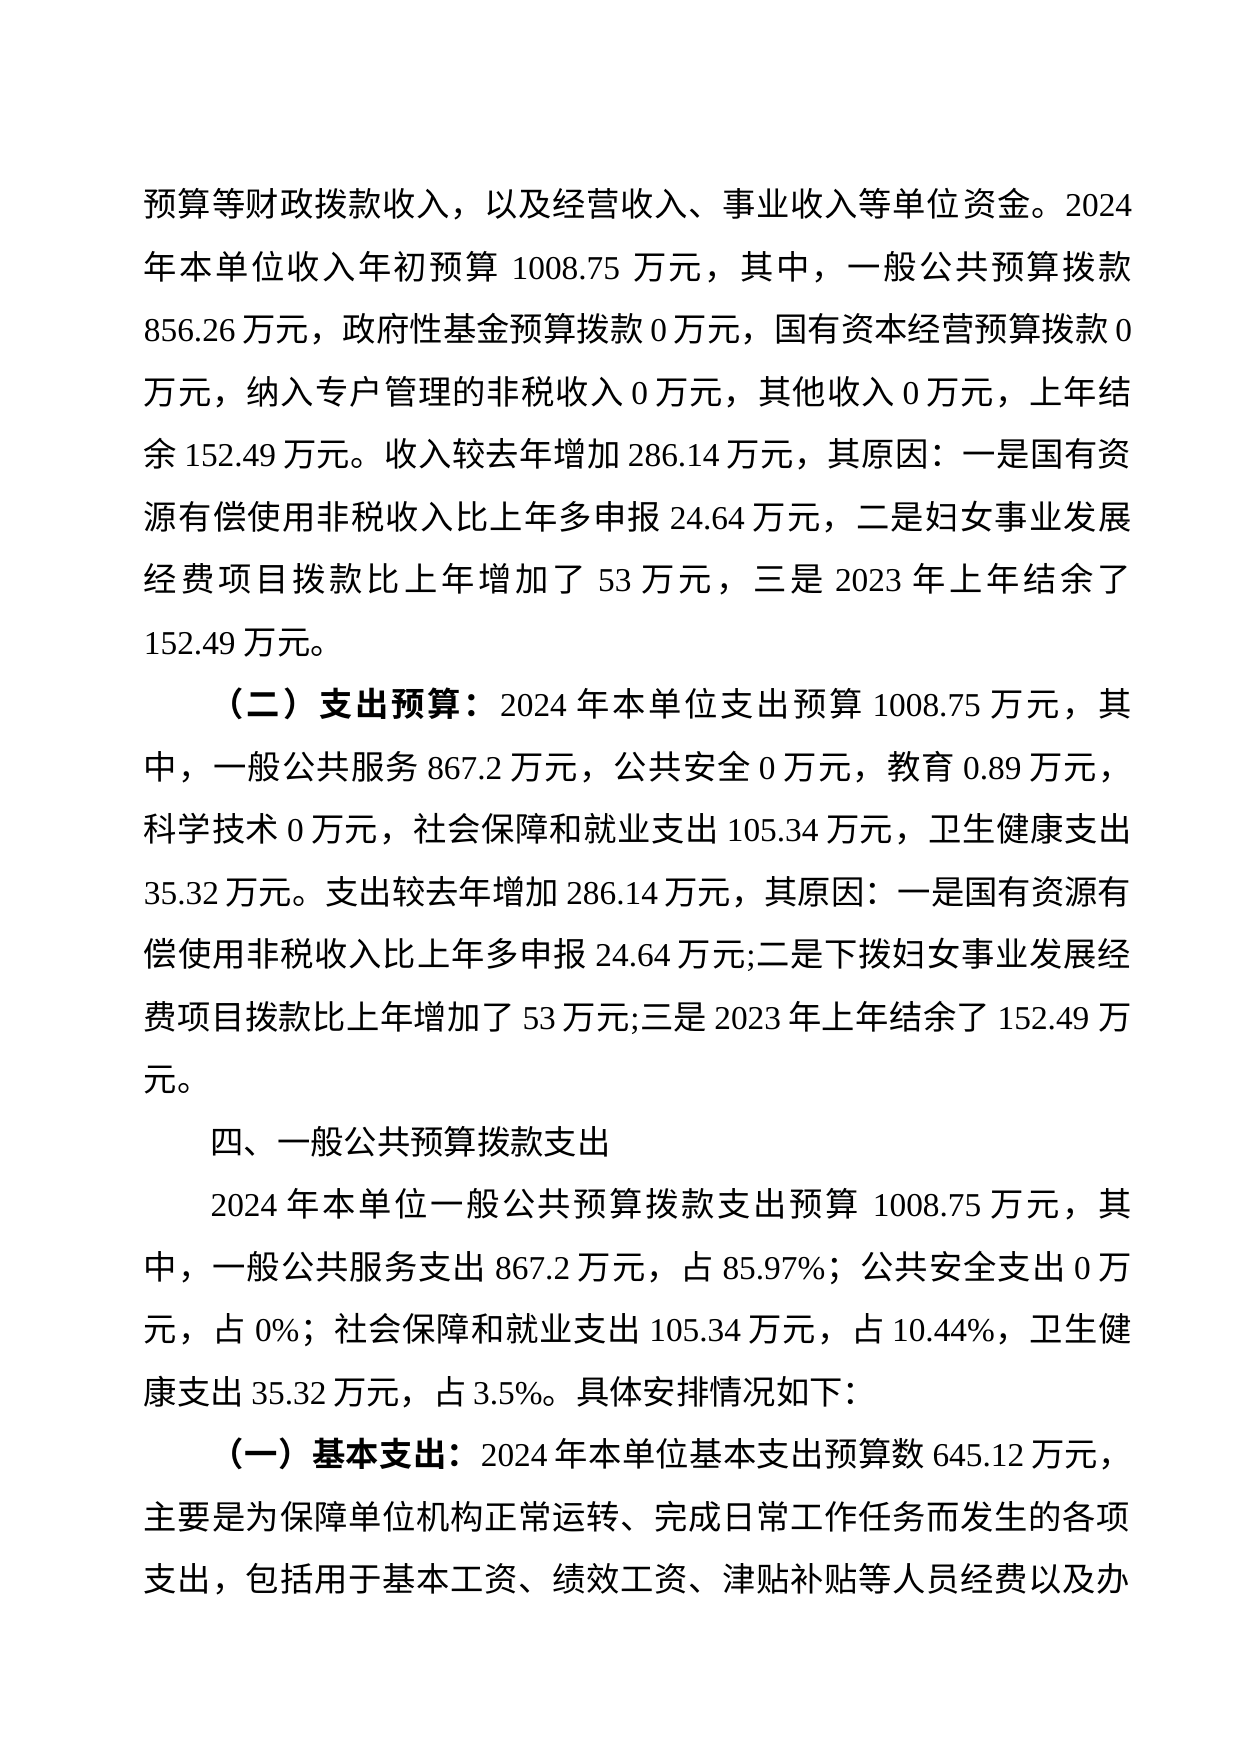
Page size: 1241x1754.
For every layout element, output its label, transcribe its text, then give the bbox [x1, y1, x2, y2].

text （二）支出预算：2024年本单位支出预算1008.75万元，其中，一般公共服务867.2万元，公共安全0万元，教育0.89万元，科学技术0万元，社会保障和就业支出105.34万元，卫生健康支出35.32万元。支出较去年增加286.14万元，其原因：一是国有资源有偿使用非税收入比上年多申报24.64万元;二是下拨妇女事业发展经费项目拨款比上年增加了53万元;三是2023年上年结余了152.49 万元。 [144, 667, 1132, 1104]
text 2024年本单位一般公共预算拨款支出预算 1008.75万元，其中，一般公共服务支出867.2万元，占85.97%；公共安全支出0万元，占 0%；社会保障和就业支出105.34万元，占10.44%，卫生健康支出 35.32万元，占3.5%。具体安排情况如下： [144, 1167, 1132, 1417]
text 四、一般公共预算拨款支出 [144, 1104, 1132, 1167]
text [144, 167, 1132, 667]
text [144, 1417, 1132, 1604]
